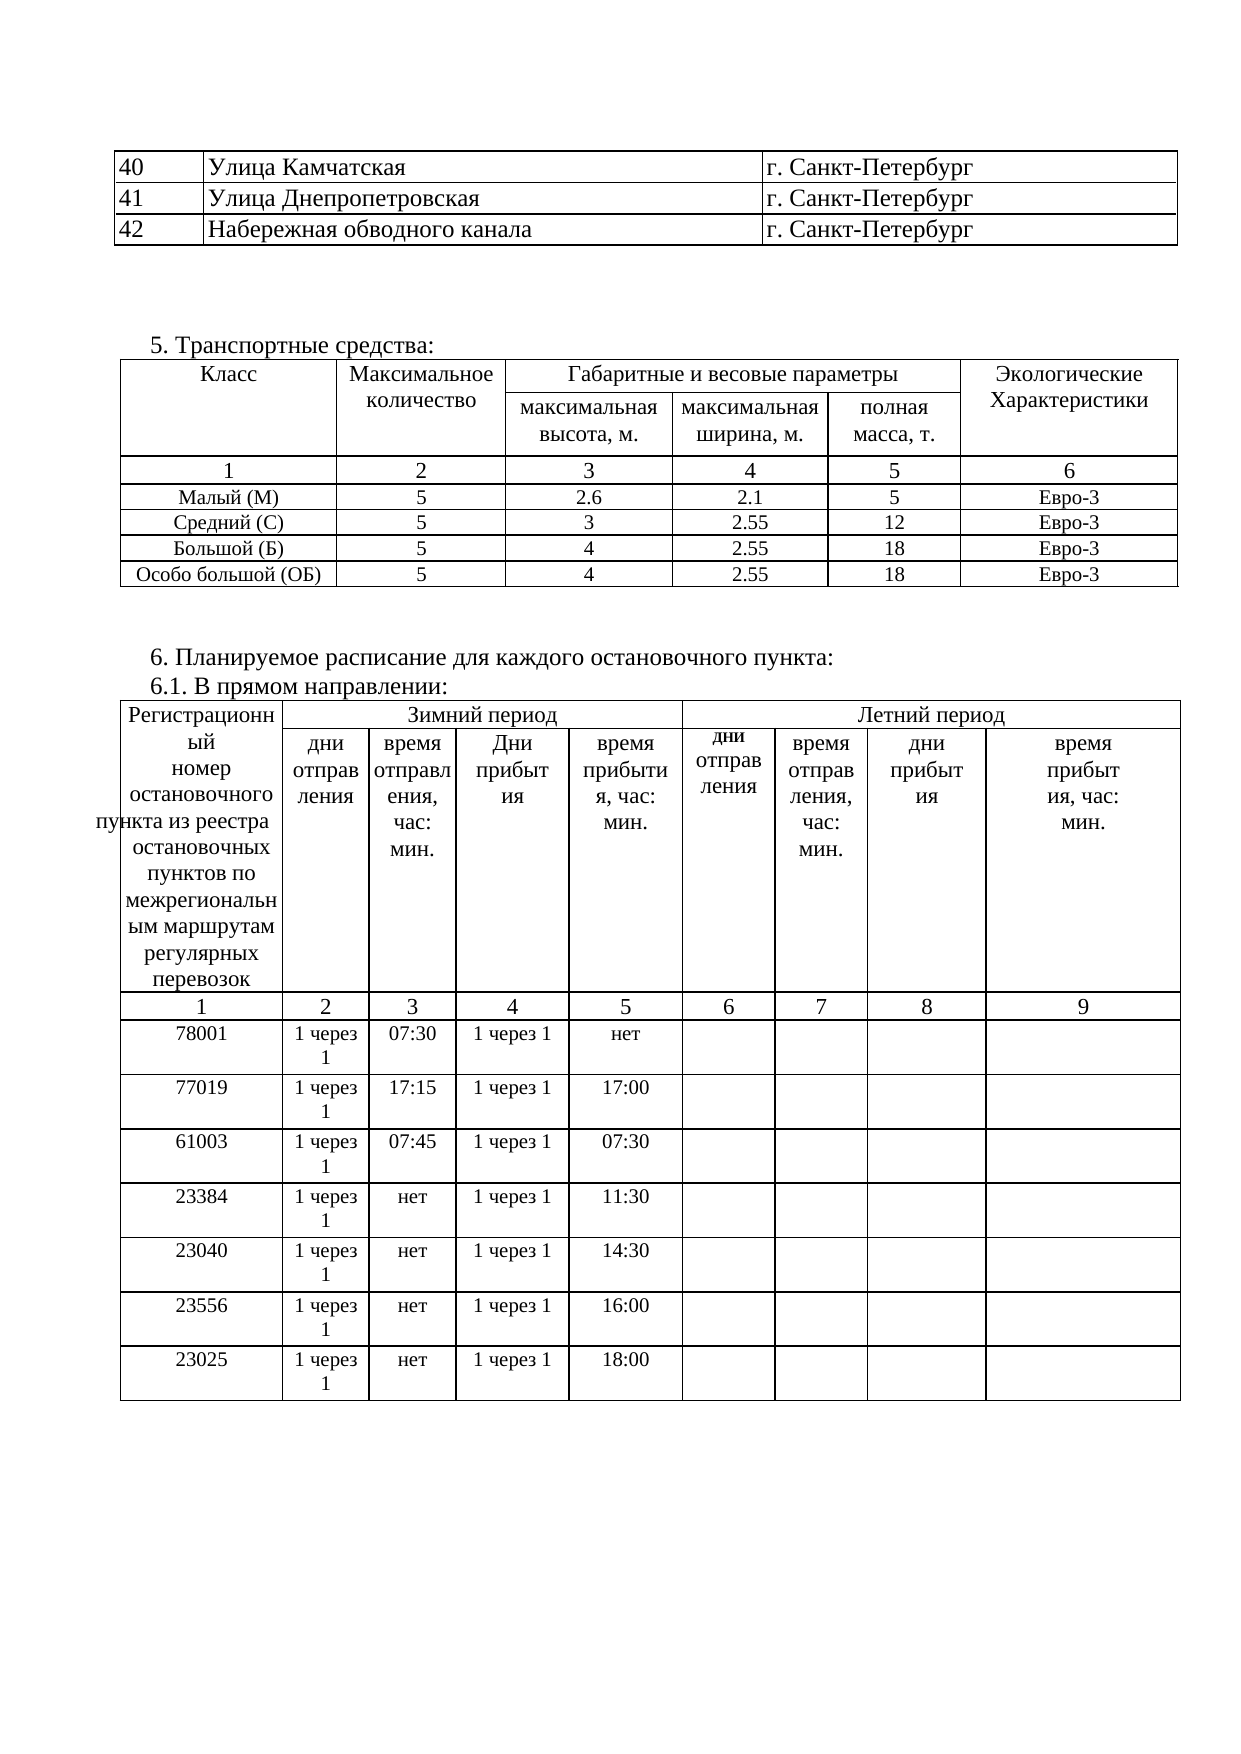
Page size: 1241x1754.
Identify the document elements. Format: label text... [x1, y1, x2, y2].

table_cell 3 [506, 510, 672, 534]
table_cell 14:30 [570, 1238, 682, 1291]
table_cell [776, 1347, 867, 1400]
table_cell нет [370, 1184, 455, 1237]
table_cell 1 через 1 [283, 1130, 368, 1182]
table_cell 1 через 1 [283, 1021, 368, 1073]
table_cell [683, 1184, 774, 1237]
table_cell максимальная высота, м. [506, 393, 672, 455]
table_cell 23025 [121, 1347, 282, 1400]
table_cell [987, 1021, 1180, 1073]
table_cell 1 через 1 [457, 1021, 568, 1073]
table_cell 1 через 1 [457, 1184, 568, 1237]
table_cell ДНИ отправ ления [683, 729, 774, 991]
table_cell [987, 1238, 1180, 1291]
table_cell 9 [987, 993, 1180, 1019]
table_cell 17:00 [570, 1075, 682, 1128]
table_cell время отправ ления, час: мин. [776, 729, 867, 991]
table_cell [776, 1130, 867, 1182]
table_cell 4 [673, 457, 827, 483]
table_cell 1 через 1 [457, 1347, 568, 1400]
table_cell 16:00 [570, 1293, 682, 1345]
table_cell [683, 1238, 774, 1291]
table_cell [776, 1184, 867, 1237]
table_cell [868, 1075, 985, 1128]
table_cell 1 через 1 [283, 1293, 368, 1345]
table_cell нет [570, 1021, 682, 1073]
table_cell 2.55 [673, 510, 827, 534]
table_cell г. Санкт-Петербург [763, 181, 1177, 213]
table_cell [776, 1075, 867, 1128]
table_cell [868, 1130, 985, 1182]
table_cell 3 [506, 457, 672, 483]
table_cell [776, 1021, 867, 1073]
table_cell 23556 [121, 1293, 282, 1345]
table_cell Евро-3 [961, 562, 1177, 586]
table_cell 4 [506, 536, 672, 560]
table_cell время прибыт ия, час: мин. [987, 729, 1180, 991]
table_cell Особо большой (ОБ) [121, 562, 336, 586]
table_header Экологические Характеристики [961, 360, 1177, 455]
table_cell [987, 1347, 1180, 1400]
table_cell 41 [115, 183, 203, 213]
table_cell [683, 1293, 774, 1345]
table_cell 07:30 [370, 1021, 455, 1073]
table_cell [987, 1293, 1180, 1345]
table_cell [683, 1021, 774, 1073]
table_cell нет [370, 1293, 455, 1345]
table_cell 61003 [121, 1130, 282, 1182]
text 6.1. В прямом направлении: [150, 671, 1090, 700]
table_cell полная масса, т. [829, 393, 960, 455]
table_cell [868, 1293, 985, 1345]
table_cell 23040 [121, 1238, 282, 1291]
table_cell 6 [683, 993, 774, 1019]
table_cell 18 [829, 536, 960, 560]
table_cell 1 через 1 [457, 1293, 568, 1345]
table_cell 1 через 1 [283, 1238, 368, 1291]
table_cell Малый (М) [121, 485, 336, 509]
table_cell 7 [776, 993, 867, 1019]
table_cell 23384 [121, 1184, 282, 1237]
table_cell 5 [570, 993, 682, 1019]
table_cell нет [370, 1347, 455, 1400]
text 6. Планируемое расписание для каждого остановочного пункта: [150, 642, 1090, 671]
table_cell максимальная ширина, м. [673, 393, 827, 455]
table_cell 5 [829, 457, 960, 483]
table_header Максимальное количество [337, 360, 505, 455]
table_cell 2.55 [673, 562, 827, 586]
table_cell [868, 1184, 985, 1237]
table_cell 5 [829, 485, 960, 509]
table_cell Евро-3 [961, 510, 1177, 534]
table_cell 1 [121, 457, 336, 483]
table_cell 2.55 [673, 536, 827, 560]
table_cell 18:00 [570, 1347, 682, 1400]
table_cell 5 [337, 485, 505, 509]
table_cell 18 [829, 562, 960, 586]
table_cell [683, 1347, 774, 1400]
table_cell [683, 1075, 774, 1128]
table_cell Улица Днепропетровская [204, 183, 762, 213]
table_cell 4 [506, 562, 672, 586]
table_cell 07:45 [370, 1130, 455, 1182]
table_cell 78001 [121, 1021, 282, 1073]
table_cell 8 [868, 993, 985, 1019]
table_cell г. Санкт-Петербург [763, 213, 1177, 244]
table_cell Евро-3 [961, 485, 1177, 509]
table_cell [683, 1130, 774, 1182]
table_cell 4 [457, 993, 568, 1019]
table_cell 17:15 [370, 1075, 455, 1128]
table_cell время прибыти я, час: мин. [570, 729, 682, 991]
table_cell нет [370, 1238, 455, 1291]
table_cell 1 через 1 [457, 1130, 568, 1182]
table_cell 12 [829, 510, 960, 534]
table_cell 5 [337, 510, 505, 534]
table_cell [987, 1184, 1180, 1237]
table_cell время отправл ения, час: мин. [370, 729, 455, 991]
table_cell [987, 1075, 1180, 1128]
table_cell [987, 1130, 1180, 1182]
table_header Габаритные и весовые параметры [506, 360, 960, 392]
table_cell Большой (Б) [121, 536, 336, 560]
table_cell 11:30 [570, 1184, 682, 1237]
table_cell 5 [337, 536, 505, 560]
table_cell 1 через 1 [283, 1075, 368, 1128]
table_header Регистрационный номер остановочного пункта из реестра остановочных пунктов по межрегиональным маршрутам регулярных перевозок [121, 701, 282, 991]
text 5. Транспортные средства: [150, 330, 1090, 358]
table_header Летний период [683, 701, 1180, 728]
table_cell Евро-3 [961, 536, 1177, 560]
table_cell 3 [370, 993, 455, 1019]
table_header Класс [121, 360, 336, 455]
table_cell г. Санкт-Петербург [763, 152, 1177, 181]
table_cell Улица Камчатская [204, 152, 762, 181]
table_cell [868, 1238, 985, 1291]
table_cell [868, 1021, 985, 1073]
table_cell 77019 [121, 1075, 282, 1128]
table_cell 2.6 [506, 485, 672, 509]
table_cell 1 через 1 [457, 1238, 568, 1291]
table_cell [776, 1293, 867, 1345]
table_cell 2 [337, 457, 505, 483]
table_cell Средний (С) [121, 510, 336, 534]
table_cell [868, 1347, 985, 1400]
table_cell 6 [961, 457, 1177, 483]
table_cell 1 через 1 [457, 1075, 568, 1128]
table_cell [776, 1238, 867, 1291]
table_cell Набережная обводного канала [204, 215, 762, 244]
table_cell Дни прибыт ия [457, 729, 568, 991]
table_cell 1 через 1 [283, 1184, 368, 1237]
table_cell 1 через 1 [283, 1347, 368, 1400]
table_cell дни отправ ления [283, 729, 368, 991]
table_cell 2 [283, 993, 368, 1019]
table_cell дни прибыт ия [868, 729, 985, 991]
table_cell 1 [121, 993, 282, 1019]
table_header Зимний период [283, 701, 682, 728]
table_cell 07:30 [570, 1130, 682, 1182]
table_cell 40 [115, 152, 203, 181]
table_cell 2.1 [673, 485, 827, 509]
table_cell 42 [115, 214, 203, 244]
table_cell 5 [337, 562, 505, 586]
